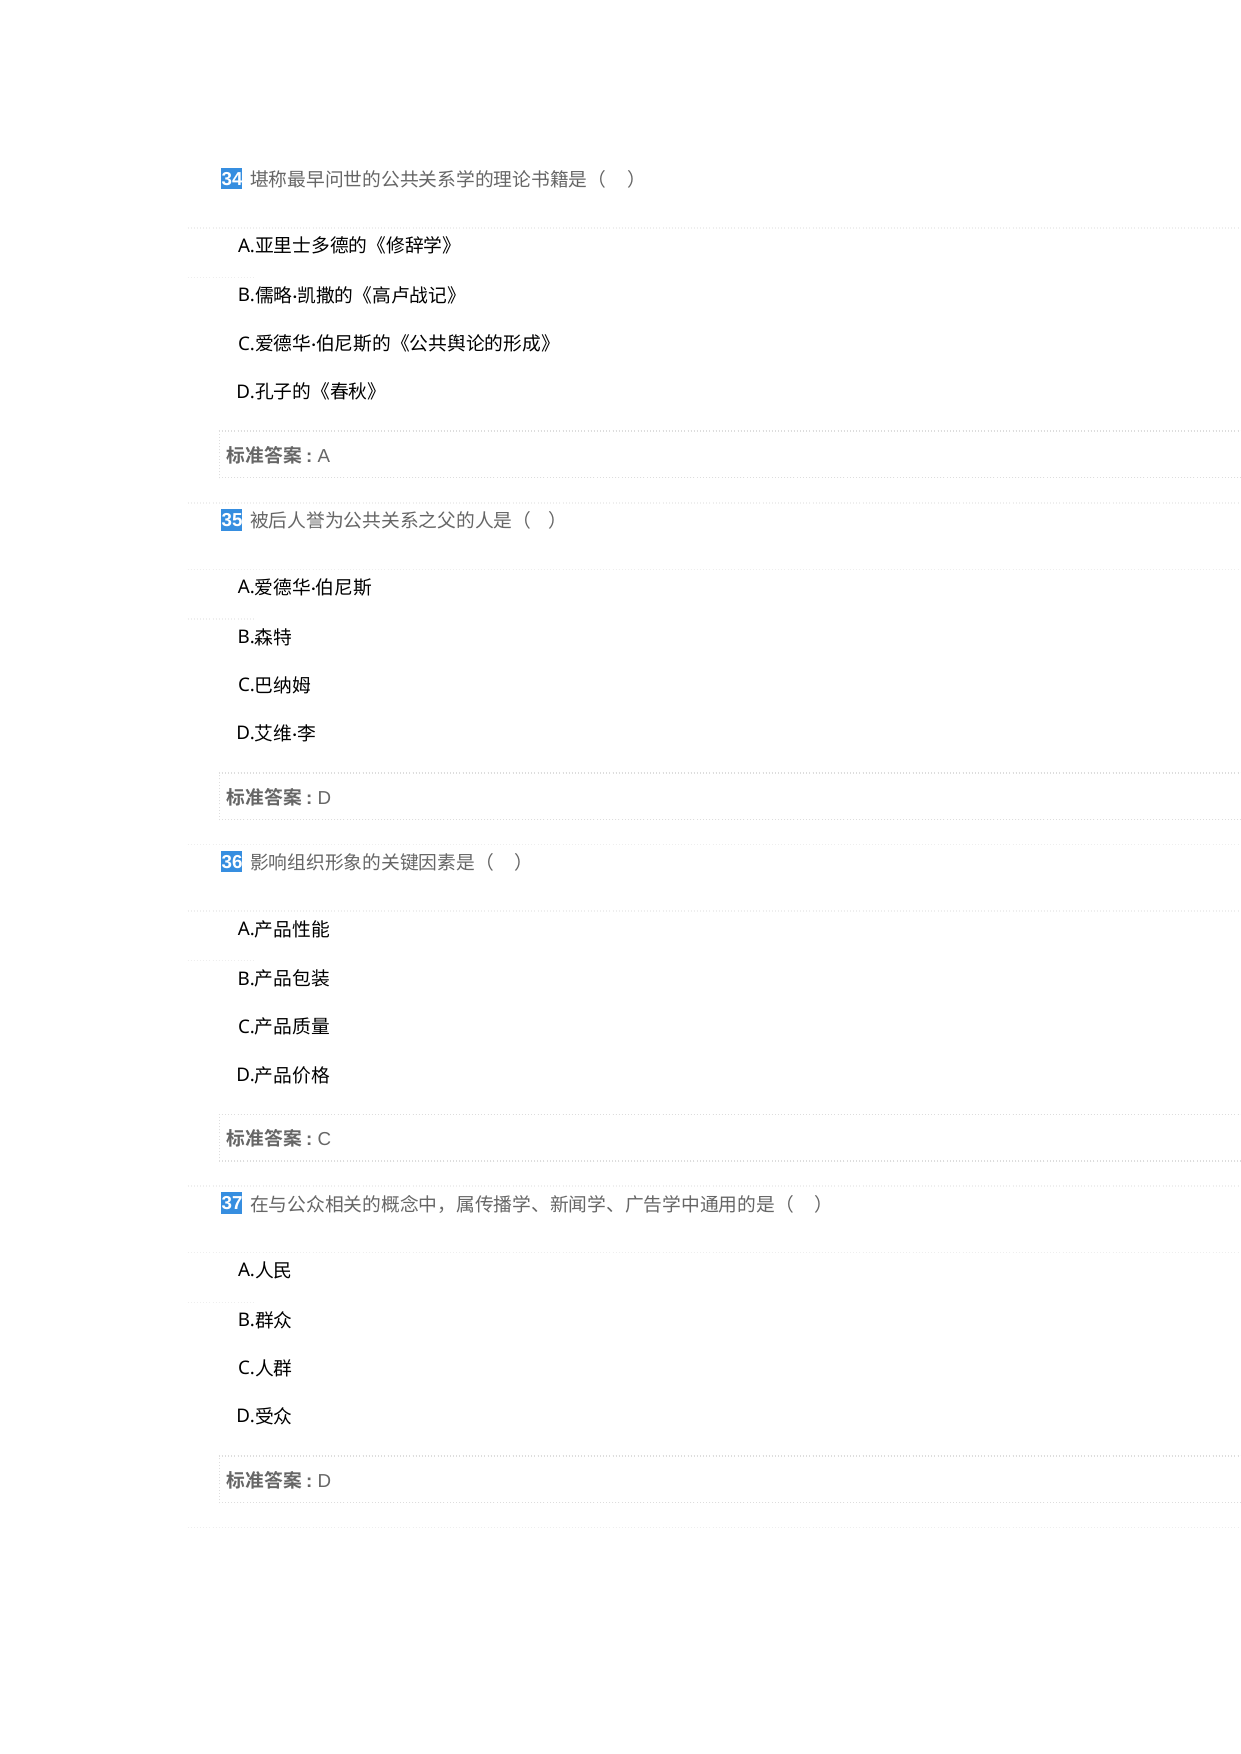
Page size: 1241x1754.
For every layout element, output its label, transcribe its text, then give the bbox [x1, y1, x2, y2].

table_header 36 [188, 845, 250, 910]
table_cell 标准答案 : D [188, 1252, 1240, 1527]
table_header 影响组织形象的关键因素是（ ） [250, 845, 1240, 910]
table_header 堪称最早问世的公共关系学的理论书籍是（ ） [250, 162, 1240, 227]
table_header 被后人誉为公共关系之父的人是（ ） [250, 504, 1240, 568]
table_header 35 [188, 504, 250, 568]
table_cell 标准答案 : D [188, 569, 1240, 843]
table_header 在与公众相关的概念中，属传播学、新闻学、广告学中通用的是（ ） [250, 1187, 1240, 1252]
table_header 34 [188, 162, 250, 227]
table_header 37 [188, 1187, 250, 1252]
table_cell 标准答案 : C [188, 910, 1240, 1185]
table_cell 标准答案 : A [188, 227, 1240, 502]
